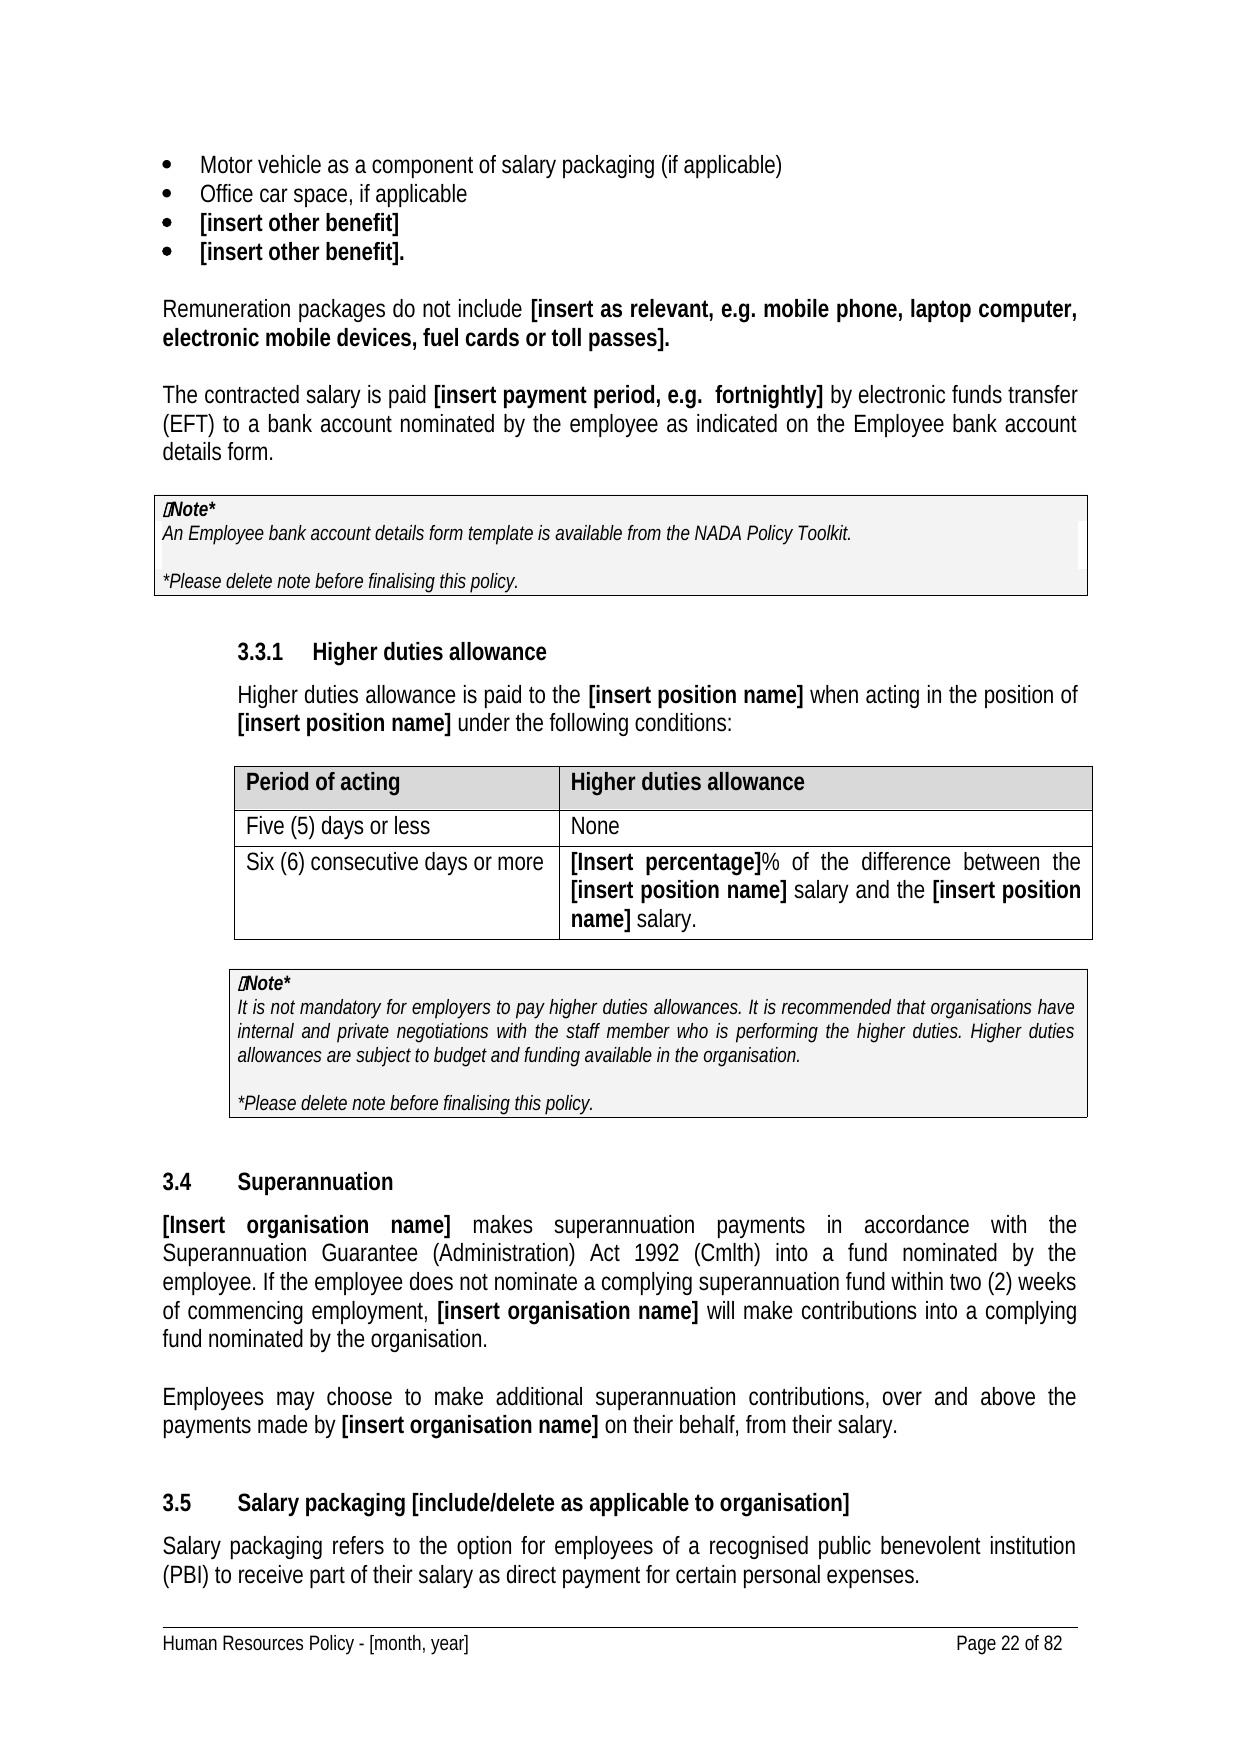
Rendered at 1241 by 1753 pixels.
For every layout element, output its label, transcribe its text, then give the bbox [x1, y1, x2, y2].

table_cell [Insert percentage]% of the difference between the [insert position name] salary and the [insert position name] salary. [560, 847, 1092, 939]
table_header Higher duties allowance [560, 767, 1092, 809]
text Remuneration packages do not include [insert as relevant, e.g. mobile phone, laptop computer, electronic mobile devices, fuel cards or toll passes]. [162, 294, 1078, 351]
table_cell None [560, 811, 1092, 846]
text *Please delete note before finalising this policy. [230, 1088, 1087, 1117]
list Motor vehicle as a component of salary packaging (if applicable) [162, 150, 1078, 179]
text Salary packaging refers to the option for employees of a recognised public benevolent institution (PBI) to receive part of their salary as direct payment for certain personal expenses. [162, 1531, 1078, 1589]
text Employees may choose to make additional superannuation contributions, over and above the payments made by [insert organisation name] on their behalf, from their salary. [162, 1382, 1078, 1439]
table_cell Five (5) days or less [235, 811, 559, 846]
text The contracted salary is paid [insert payment period, e.g. fortnightly] by electronic funds transfer (EFT) to a bank account nominated by the employee as indicated on the Employee bank account details form. [162, 380, 1078, 466]
text Note* [155, 496, 1087, 521]
subtitle 3.4 Superannuation [162, 1167, 1078, 1196]
subtitle 3.3.1 Higher duties allowance [237, 637, 1078, 665]
text [Insert organisation name] makes superannuation payments in accordance with the Superannuation Guarantee (Administration) Act 1992 (Cmlth) into a fund nominated by the employee. If the employee does not nominate a complying superannuation fund within two (2) weeks of commencing employment, [insert organisation name] will make contributions into a complying fund nominated by the organisation. [162, 1210, 1078, 1353]
text *Please delete note before finalising this policy. [155, 566, 1087, 595]
table_header Period of acting [235, 767, 559, 809]
table_cell Six (6) consecutive days or more [235, 847, 559, 939]
text Higher duties allowance is paid to the [insert position name] when acting in the position of [insert position name] under the following conditions: [237, 680, 1078, 737]
text An Employee bank account details form template is available from the NADA Policy Toolkit. [162, 521, 1078, 545]
text Note* [230, 970, 1087, 992]
subtitle 3.5 Salary packaging [include/delete as applicable to organisation] [162, 1488, 1078, 1517]
list [insert other benefit] [162, 208, 1078, 237]
list Office car space, if applicable [162, 179, 1078, 208]
list [insert other benefit]. [162, 237, 1078, 265]
text It is not mandatory for employers to pay higher duties allowances. It is recommended that organisations have internal and private negotiations with the staff member who is performing the higher duties. Higher duties allowances are subject to budget and funding available in the organisation. [230, 992, 1087, 1064]
